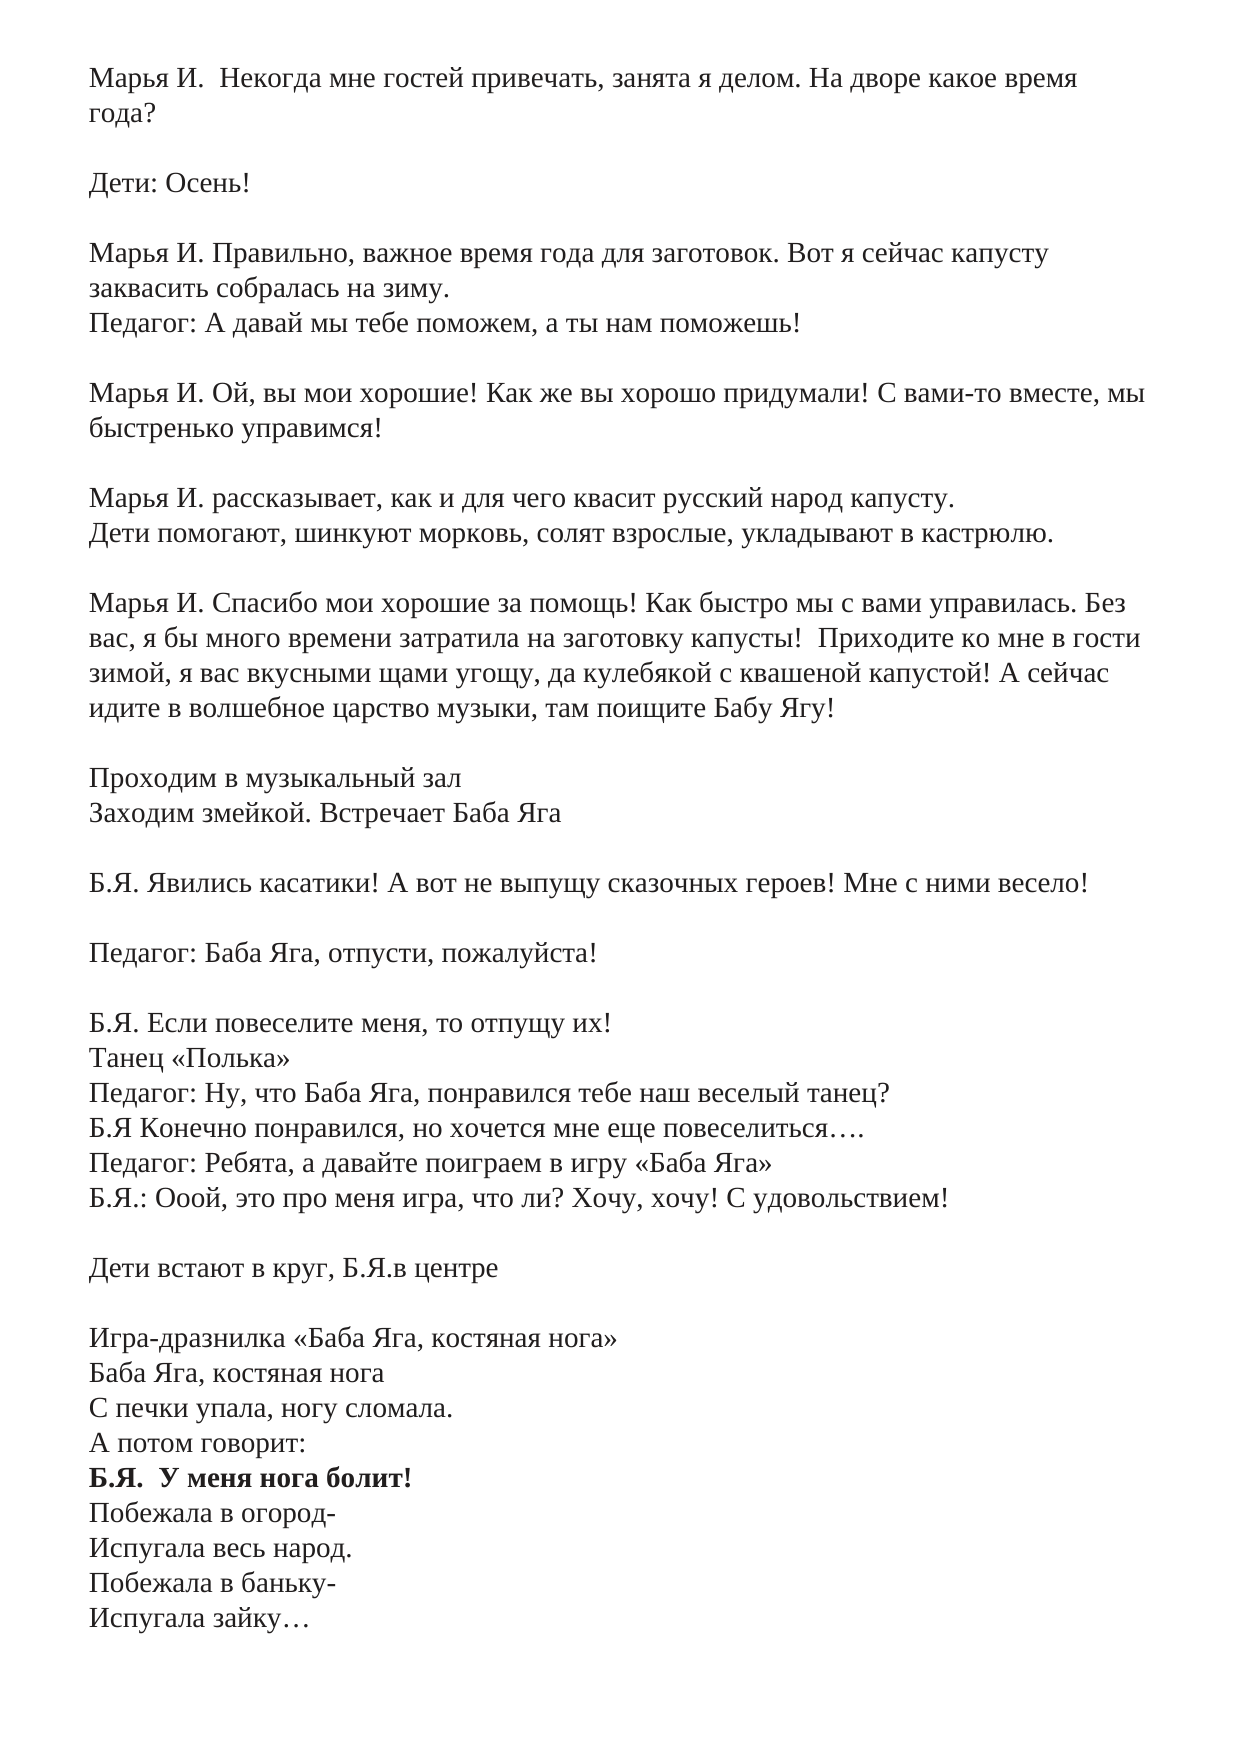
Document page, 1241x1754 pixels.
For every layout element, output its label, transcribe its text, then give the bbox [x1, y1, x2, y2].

text Испугала весь народ. [89, 1529, 1152, 1564]
text Педагог: А давай мы тебе поможем, а ты нам поможешь! [89, 304, 1152, 339]
text Игра-дразнилка «Баба Яга, костяная нога» [89, 1319, 1152, 1354]
text Б.Я Конечно понравился, но хочется мне еще повеселиться…. [89, 1109, 1152, 1144]
text Побежала в огород- [89, 1494, 1152, 1529]
text Б.Я.: Ооой, это про меня игра, что ли? Хочу, хочу! С удовольствием! [89, 1179, 1152, 1214]
text С печки упала, ногу сломала. [89, 1389, 1152, 1424]
text А потом говорит: [89, 1424, 1152, 1459]
text Б.Я. Явились касатики! А вот не выпущу сказочных героев! Мне с ними весело! [89, 864, 1152, 899]
text Дети: Осень! [89, 164, 1152, 199]
text Б.Я. Если повеселите меня, то отпущу их! [89, 1004, 1152, 1039]
text Педагог: Баба Яга, отпусти, пожалуйста! [89, 934, 1152, 969]
text Марья И. рассказывает, как и для чего квасит русский народ капусту. [89, 479, 1152, 514]
text Баба Яга, костяная нога [89, 1354, 1152, 1389]
text Марья И. Ой, вы мои хорошие! Как же вы хорошо придумали! С вами-то вместе, мы быстренько управимся! [89, 374, 1152, 444]
text Б.Я. У меня нога болит! [89, 1459, 1152, 1494]
text Побежала в баньку- [89, 1564, 1152, 1599]
text Заходим змейкой. Встречает Баба Яга [89, 794, 1152, 829]
text Педагог: Ну, что Баба Яга, понравился тебе наш веселый танец? [89, 1074, 1152, 1109]
text Марья И. Спасибо мои хорошие за помощь! Как быстро мы с вами управилась. Без вас, я бы много времени затратила на заготовку капусты! Приходите ко мне в гости зимой, я вас вкусными щами угощу, да кулебякой с квашеной капустой! А сейчас идите в волшебное царство музыки, там поищите Бабу Ягу! [89, 584, 1152, 724]
text Испугала зайку… [89, 1599, 1152, 1634]
text Дети помогают, шинкуют морковь, солят взрослые, укладывают в кастрюлю. [89, 514, 1152, 549]
text Дети встают в круг, Б.Я.в центре [89, 1249, 1152, 1284]
text Педагог: Ребята, а давайте поиграем в игру «Баба Яга» [89, 1144, 1152, 1179]
text Марья И. Правильно, важное время года для заготовок. Вот я сейчас капусту заквасить собралась на зиму. [89, 234, 1152, 304]
text Танец «Полька» [89, 1039, 1152, 1074]
text Проходим в музыкальный зал [89, 759, 1152, 794]
text Марья И. Некогда мне гостей привечать, занята я делом. На дворе какое время года? [89, 59, 1152, 129]
